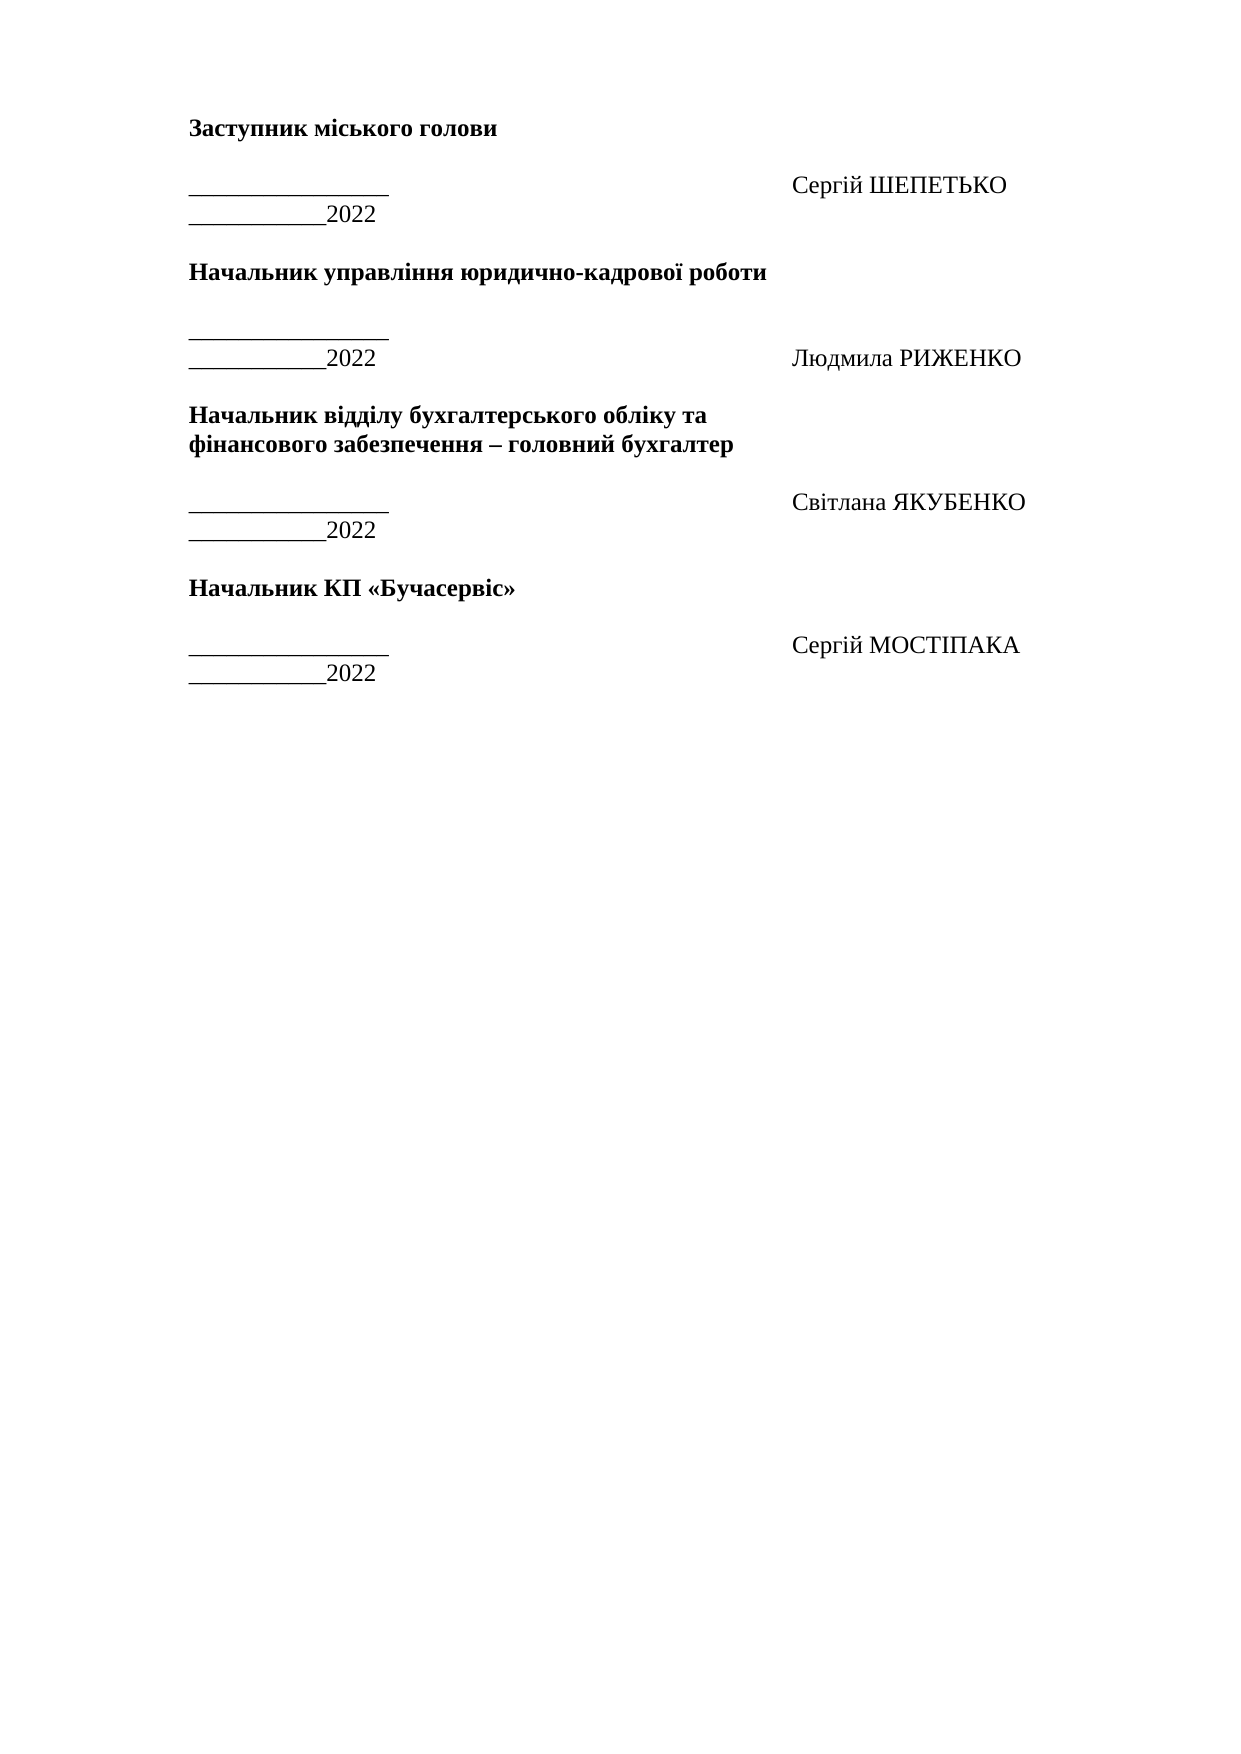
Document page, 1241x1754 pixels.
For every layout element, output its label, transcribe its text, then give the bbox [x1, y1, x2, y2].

table_cell Начальник КП «Бучасервіс» ________________ ___________2022 [177, 573, 781, 716]
table_cell Сергій МОСТІПАКА [781, 573, 1240, 716]
table_cell Людмила РИЖЕНКО [781, 257, 1240, 400]
table_cell Світлана ЯКУБЕНКО [781, 400, 1240, 573]
table_header Сергій ШЕПЕТЬКО [781, 113, 1240, 257]
table_cell Начальник відділу бухгалтерського обліку та фінансового забезпечення – головний бухгалтер ________________ ___________2022 [177, 400, 781, 573]
table_cell Начальник управління юридично-кадрової роботи ________________ ___________2022 [177, 257, 781, 400]
table_header Заступник міського голови ________________ ___________2022 [177, 113, 781, 257]
